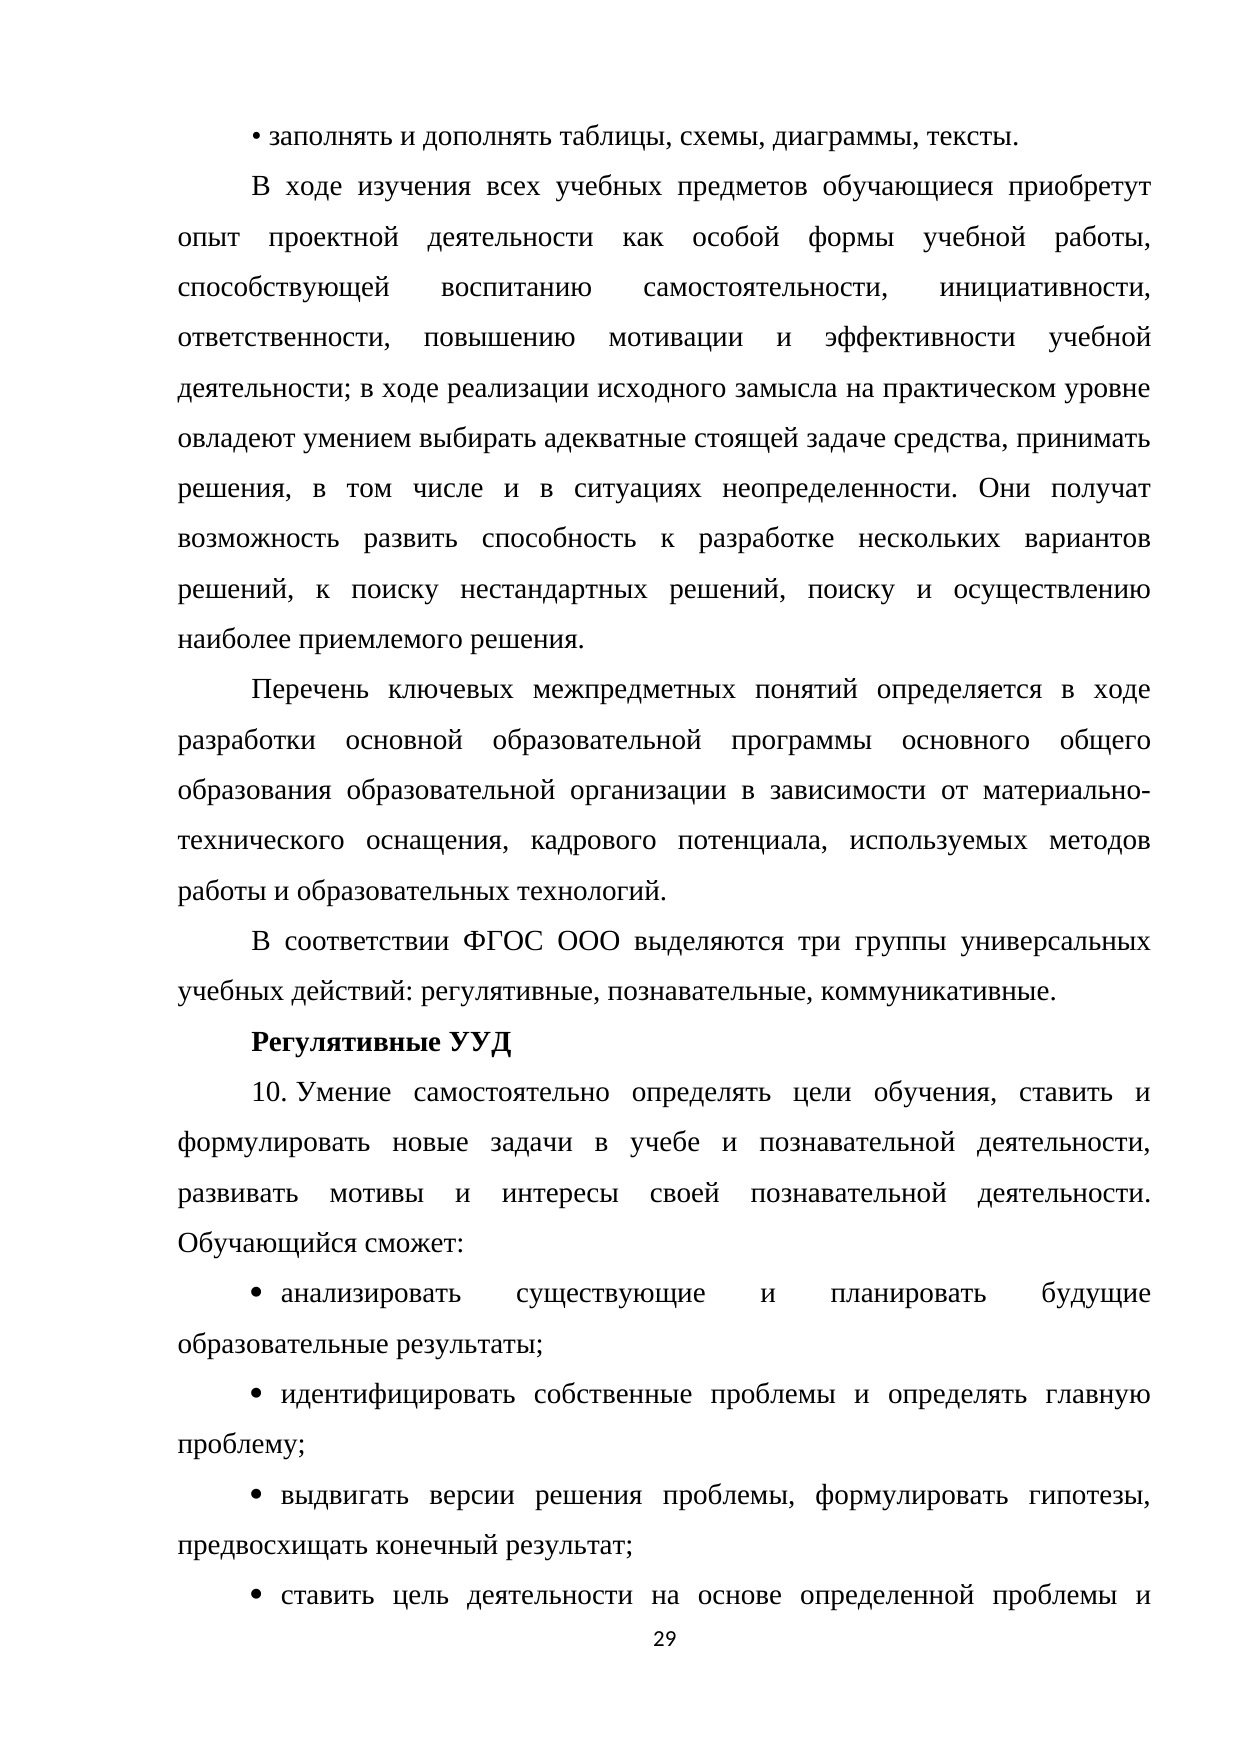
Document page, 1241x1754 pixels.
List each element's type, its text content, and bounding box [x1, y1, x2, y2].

list выдвигать версии решения проблемы, формулировать гипотезы, предвосхищать конечный результат; [177, 1477, 1152, 1561]
text В ходе изучения всех учебных предметов обучающиеся приобретут опыт проектной деятельности как особой формы учебной работы, способствующей воспитанию самостоятельности, инициативности, ответственности, повышению мотивации и эффективности учебной деятельности; в ходе реализации исходного замысла на практическом уровне овладеют умением выбирать адекватные стоящей задаче средства, принимать решения, в том числе и в ситуациях неопределенности. Они получат возможность развить способность к разработке нескольких вариантов решений, к поиску нестандартных решений, поиску и осуществлению наиболее приемлемого решения. [177, 168, 1152, 655]
text • заполнять и дополнять таблицы, схемы, диаграммы, тексты. [177, 118, 1152, 152]
list идентифицировать собственные проблемы и определять главную проблему; [177, 1376, 1152, 1460]
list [177, 1577, 1152, 1611]
text В соответствии ФГОС ООО выделяются три группы универсальных учебных действий: регулятивные, познавательные, коммуникативные. [177, 923, 1152, 1007]
list анализировать существующие и планировать будущие образовательные результаты; [177, 1275, 1152, 1359]
list Умение самостоятельно определять цели обучения, ставить и формулировать новые задачи в учебе и познавательной деятельности, развивать мотивы и интересы своей познавательной деятельности. Обучающийся сможет: [177, 1074, 1152, 1258]
text Перечень ключевых межпредметных понятий определяется в ходе разработки основной образовательной программы основного общего образования образовательной организации в зависимости от материально-технического оснащения, кадрового потенциала, используемых методов работы и образовательных технологий. [177, 672, 1152, 906]
text Регулятивные УУД [177, 1024, 1152, 1057]
